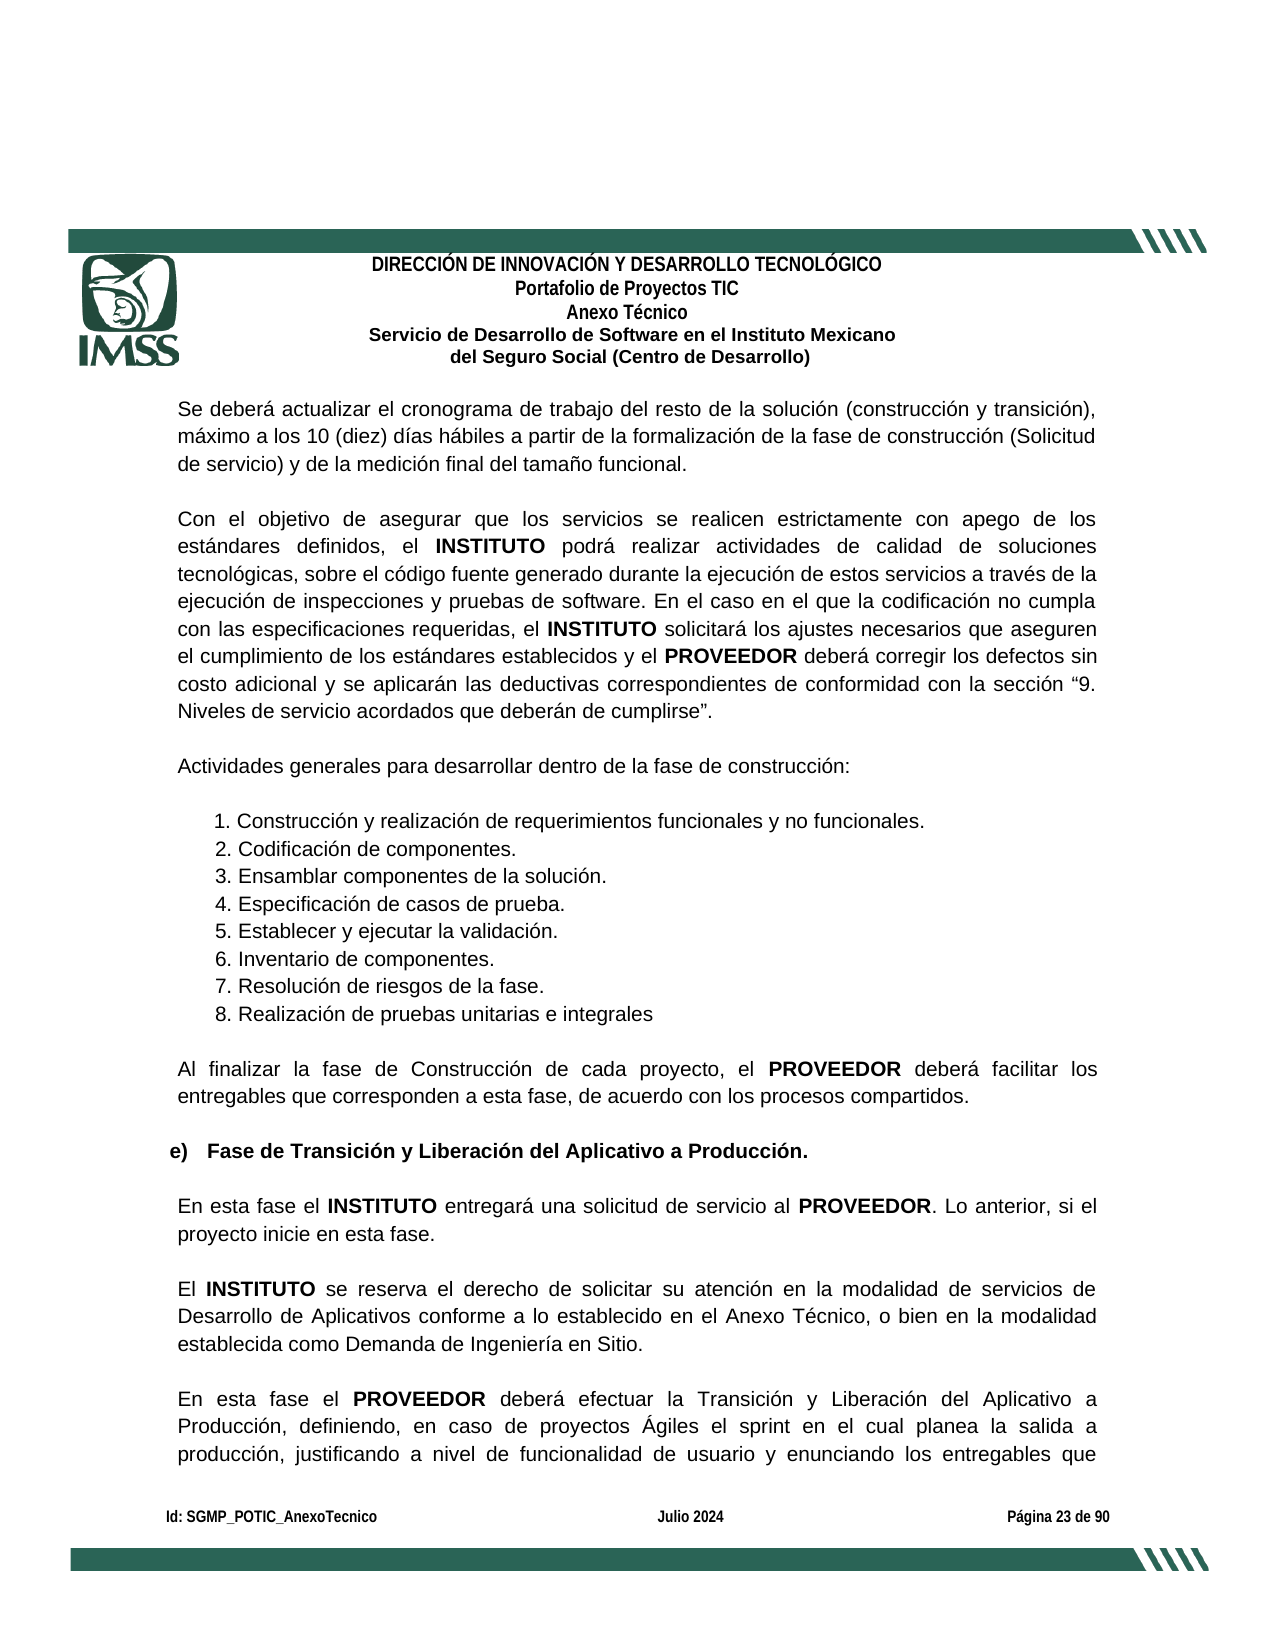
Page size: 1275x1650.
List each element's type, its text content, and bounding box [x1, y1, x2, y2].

text El INSTITUTO se reserva el derecho de solicitar su atención en la modalidad de servicios de Desarrollo de Aplicativos conforme a lo establecido en el Anexo Técnico, o bien en la modalidad establecida como Demanda de Ingeniería en Sitio. [177, 1276, 1098, 1355]
text 6. Inventario de componentes. [177, 946, 1098, 970]
text Actividades generales para desarrollar dentro de la fase de construcción: [177, 754, 1098, 778]
text 7. Resolución de riesgos de la fase. [177, 974, 1098, 998]
list Fase de Transición y Liberación del Aplicativo a Producción. [169, 1139, 1098, 1163]
text 1. Construcción y realización de requerimientos funcionales y no funcionales. [177, 809, 1098, 833]
picture [68, 229, 1207, 366]
picture [70, 1548, 1209, 1571]
text 8. Realización de pruebas unitarias e integrales [177, 1001, 1098, 1025]
text En esta fase el INSTITUTO entregará una solicitud de servicio al PROVEEDOR. Lo anterior, si el proyecto inicie en esta fase. [177, 1194, 1098, 1245]
text 4. Especificación de casos de prueba. [177, 891, 1098, 915]
text Con el objetivo de asegurar que los servicios se realicen estrictamente con apego de los estándares definidos, el INSTITUTO podrá realizar actividades de calidad de soluciones tecnológicas, sobre el código fuente generado durante la ejecución de estos servicios a través de la ejecución de inspecciones y pruebas de software. En el caso en el que la codificación no cumpla con las especificaciones requeridas, el INSTITUTO solicitará los ajustes necesarios que aseguren el cumplimiento de los estándares establecidos y el PROVEEDOR deberá corregir los defectos sin costo adicional y se aplicarán las deductivas correspondientes de conformidad con la sección “9. Niveles de servicio acordados que deberán de cumplirse”. [177, 506, 1098, 723]
text 3. Ensamblar componentes de la solución. [177, 864, 1098, 888]
text 5. Establecer y ejecutar la validación. [177, 919, 1098, 943]
text Al finalizar la fase de Construcción de cada proyecto, el PROVEEDOR deberá facilitar los entregables que corresponden a esta fase, de acuerdo con los procesos compartidos. [177, 1056, 1098, 1108]
text 2. Codificación de componentes. [215, 836, 1098, 860]
text Se deberá actualizar el cronograma de trabajo del resto de la solución (construcción y transición), máximo a los 10 (diez) días hábiles a partir de la formalización de la fase de construcción (Solicitud de servicio) y de la medición final del tamaño funcional. [177, 396, 1098, 475]
